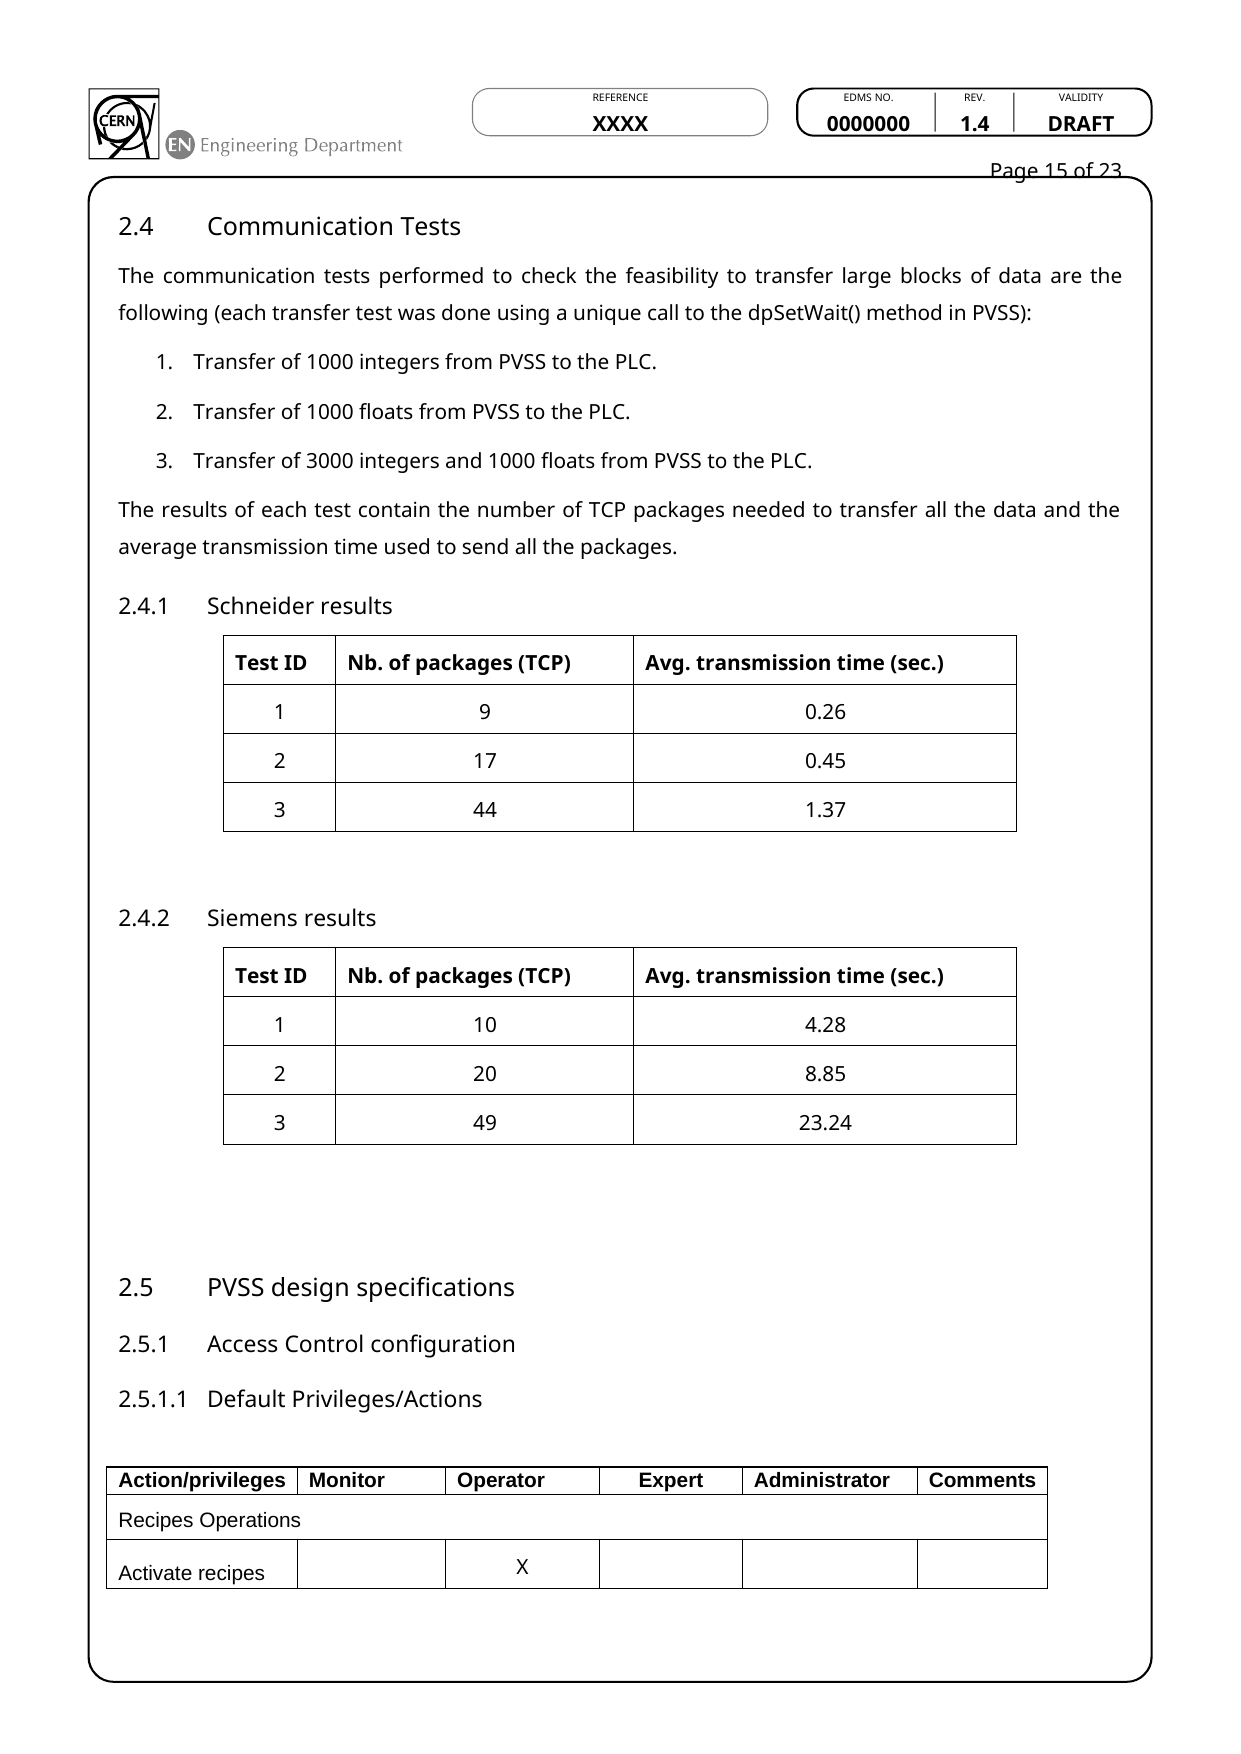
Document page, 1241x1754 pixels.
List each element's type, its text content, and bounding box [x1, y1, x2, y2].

table_cell Activate recipes [107, 1540, 297, 1587]
table_cell [600, 1540, 742, 1587]
subtitle PVSS design specifications [118, 1269, 1122, 1303]
table_cell 20 [336, 1046, 633, 1094]
table_cell [743, 1540, 917, 1587]
subtitle Siemens results [118, 902, 1122, 934]
table_cell 8.85 [634, 1046, 1016, 1094]
table_cell 3 [224, 1095, 335, 1143]
table_header Action/privileges [107, 1468, 297, 1494]
table_cell 10 [336, 997, 633, 1045]
subtitle Schneider results [118, 590, 1122, 621]
table_header Comments [918, 1468, 1047, 1494]
table_cell 9 [336, 685, 633, 733]
subtitle Communication Tests [118, 208, 1122, 242]
table_cell 1.37 [634, 783, 1016, 831]
table_cell 1 [224, 685, 335, 733]
table_header Avg. transmission time (sec.) [634, 636, 1016, 684]
table_cell 3 [224, 783, 335, 831]
list Transfer of 1000 floats from PVSS to the PLC. [156, 397, 1122, 425]
table_cell 1 [224, 997, 335, 1045]
subtitle Default Privileges/Actions [118, 1383, 1122, 1414]
table_cell 2 [224, 734, 335, 782]
table_header Avg. transmission time (sec.) [634, 948, 1016, 996]
table_cell 23.24 [634, 1095, 1016, 1143]
subtitle Access Control configuration [118, 1327, 1122, 1359]
table_cell 4.28 [634, 997, 1016, 1045]
table_header Nb. of packages (TCP) [336, 948, 633, 996]
table_header Expert [600, 1468, 742, 1494]
table_header Test ID [224, 948, 335, 996]
table_cell 17 [336, 734, 633, 782]
table_header Monitor [298, 1468, 445, 1494]
table_cell 49 [336, 1095, 633, 1143]
text The results of each test contain the number of TCP packages needed to transfer all the data and the average transmission time used to send all the packages. [118, 496, 1122, 561]
table_header Operator [446, 1468, 599, 1494]
table_cell X [446, 1540, 599, 1587]
table_cell [298, 1540, 445, 1587]
table_header Nb. of packages (TCP) [336, 636, 633, 684]
table_header Test ID [224, 636, 335, 684]
table_cell 0.45 [634, 734, 1016, 782]
list Transfer of 3000 integers and 1000 floats from PVSS to the PLC. [156, 446, 1122, 474]
table_cell [918, 1540, 1047, 1587]
table_cell 0.26 [634, 685, 1016, 733]
table_cell Recipes Operations [107, 1495, 1047, 1538]
table_cell 44 [336, 783, 633, 831]
text The communication tests performed to check the feasibility to transfer large blocks of data are the following (each transfer test was done using a unique call to the dpSetWait() method in PVSS): [118, 261, 1122, 326]
table_cell 2 [224, 1046, 335, 1094]
table_header Administrator [743, 1468, 917, 1494]
list Transfer of 1000 integers from PVSS to the PLC. [156, 347, 1122, 376]
